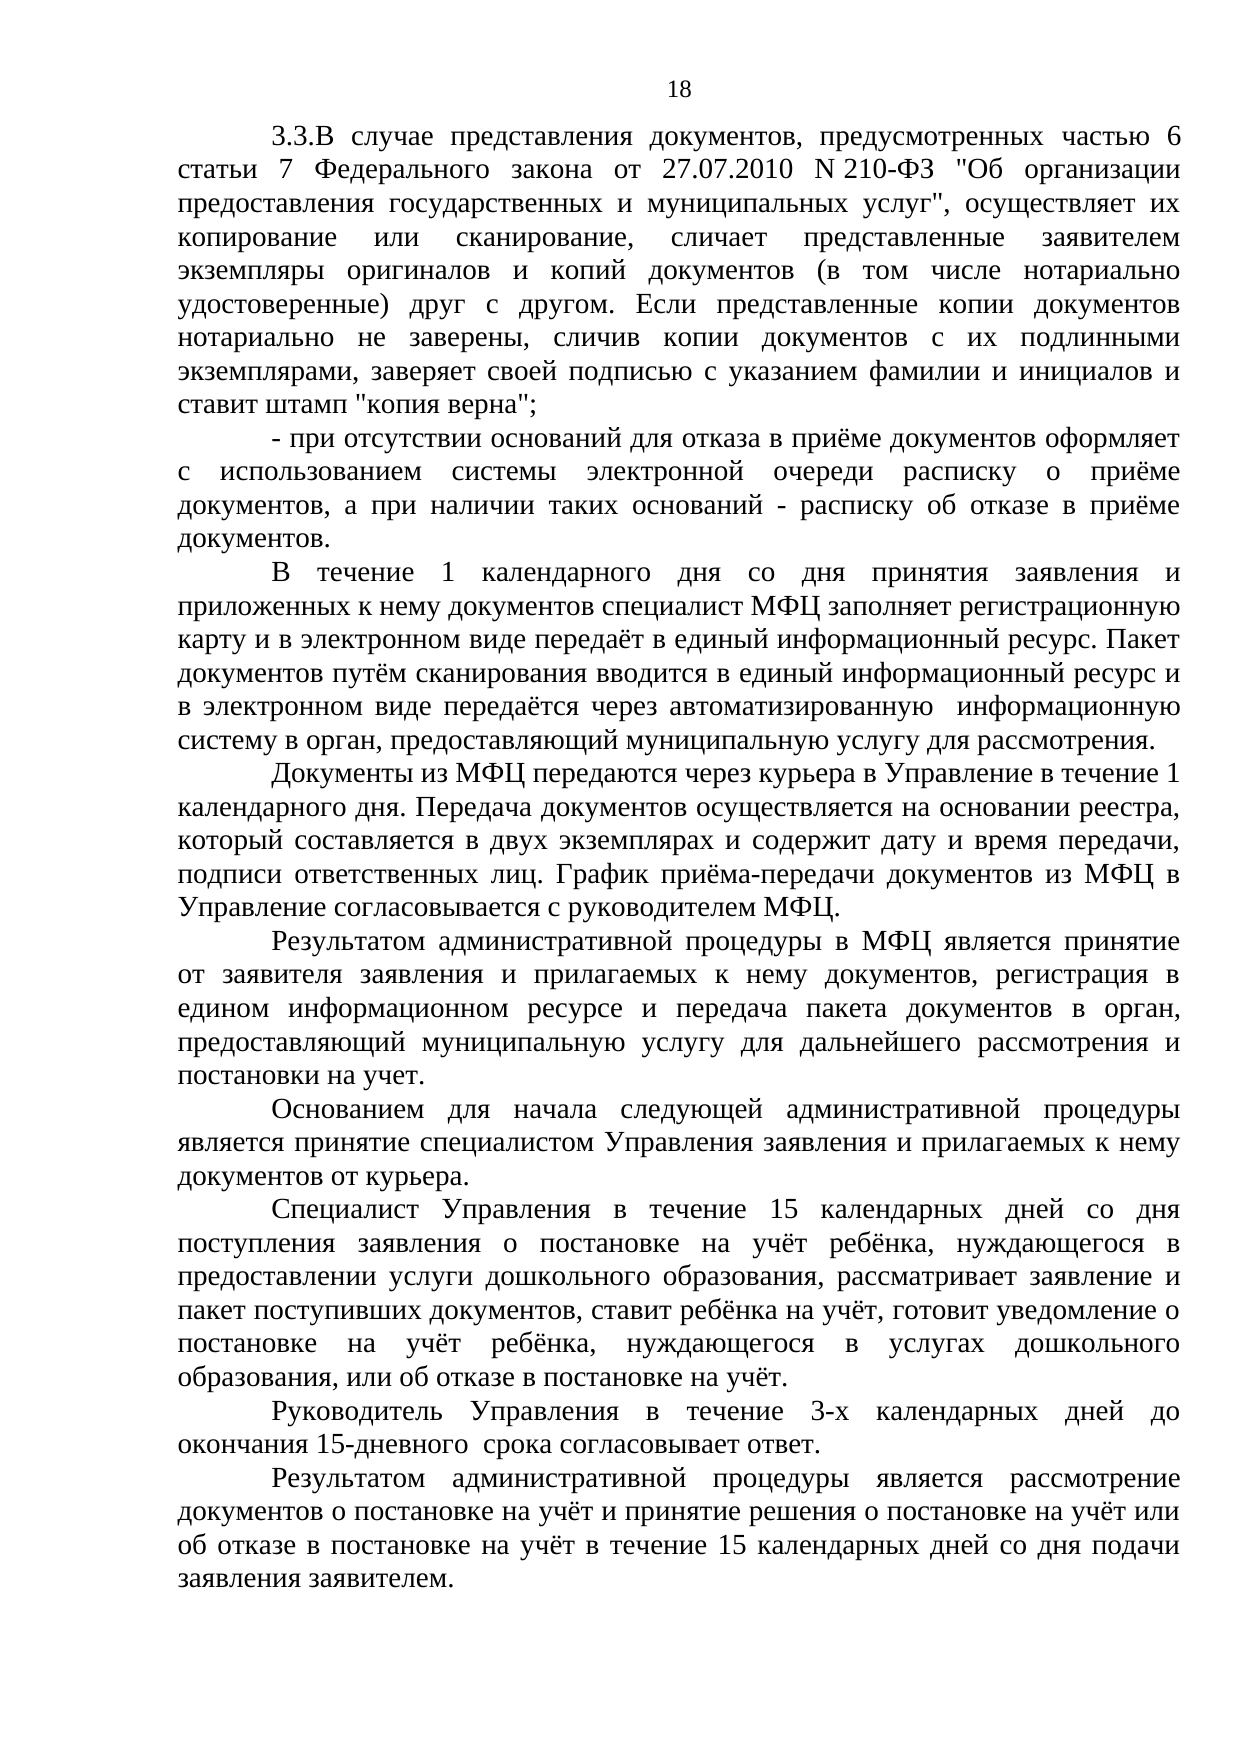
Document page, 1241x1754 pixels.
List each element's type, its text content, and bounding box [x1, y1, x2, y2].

text 3.3.В случае представления документов, предусмотренных частью 6 статьи 7 Федерального закона от 27.07.2010 N 210-ФЗ "Об организации предоставления государственных и муниципальных услуг", осуществляет их копирование или сканирование, сличает представленные заявителем экземпляры оригиналов и копий документов (в том числе нотариально удостоверенные) друг с другом. Если представленные копии документов нотариально не заверены, сличив копии документов с их подлинными экземплярами, заверяет своей подписью с указанием фамилии и инициалов и ставит штамп "копия верна"; [177, 118, 1181, 420]
text Руководитель Управления в течение 3-х календарных дней до окончания 15-дневного срока согласовывает ответ. [177, 1393, 1181, 1460]
text Результатом административной процедуры в МФЦ является принятие от заявителя заявления и прилагаемых к нему документов, регистрация в едином информационном ресурсе и передача пакета документов в орган, предоставляющий муниципальную услугу для дальнейшего рассмотрения и постановки на учет. [177, 923, 1181, 1091]
text Специалист Управления в течение 15 календарных дней со дня поступления заявления о постановке на учёт ребёнка, нуждающегося в предоставлении услуги дошкольного образования, рассматривает заявление и пакет поступивших документов, ставит ребёнка на учёт, готовит уведомление о постановке на учёт ребёнка, нуждающегося в услугах дошкольного образования, или об отказе в постановке на учёт. [177, 1191, 1181, 1393]
text В течение 1 календарного дня со дня принятия заявления и приложенных к нему документов специалист МФЦ заполняет регистрационную карту и в электронном виде передаёт в единый информационный ресурс. Пакет документов путём сканирования вводится в единый информационный ресурс и в электронном виде передаётся через автоматизированную информационную систему в орган, предоставляющий муниципальную услугу для рассмотрения. [177, 554, 1181, 755]
text Документы из МФЦ передаются через курьера в Управление в течение 1 календарного дня. Передача документов осуществляется на основании реестра, который составляется в двух экземплярах и содержит дату и время передачи, подписи ответственных лиц. График приёма-передачи документов из МФЦ в Управление согласовывается с руководителем МФЦ. [177, 755, 1181, 923]
text - при отсутствии оснований для отказа в приёме документов оформляет с использованием системы электронной очереди расписку о приёме документов, а при наличии таких оснований - расписку об отказе в приёме документов. [177, 420, 1181, 554]
text Результатом административной процедуры является рассмотрение документов о постановке на учёт и принятие решения о постановке на учёт или об отказе в постановке на учёт в течение 15 календарных дней со дня подачи заявления заявителем. [177, 1460, 1181, 1594]
text Основанием для начала следующей административной процедуры является принятие специалистом Управления заявления и прилагаемых к нему документов от курьера. [177, 1091, 1181, 1191]
